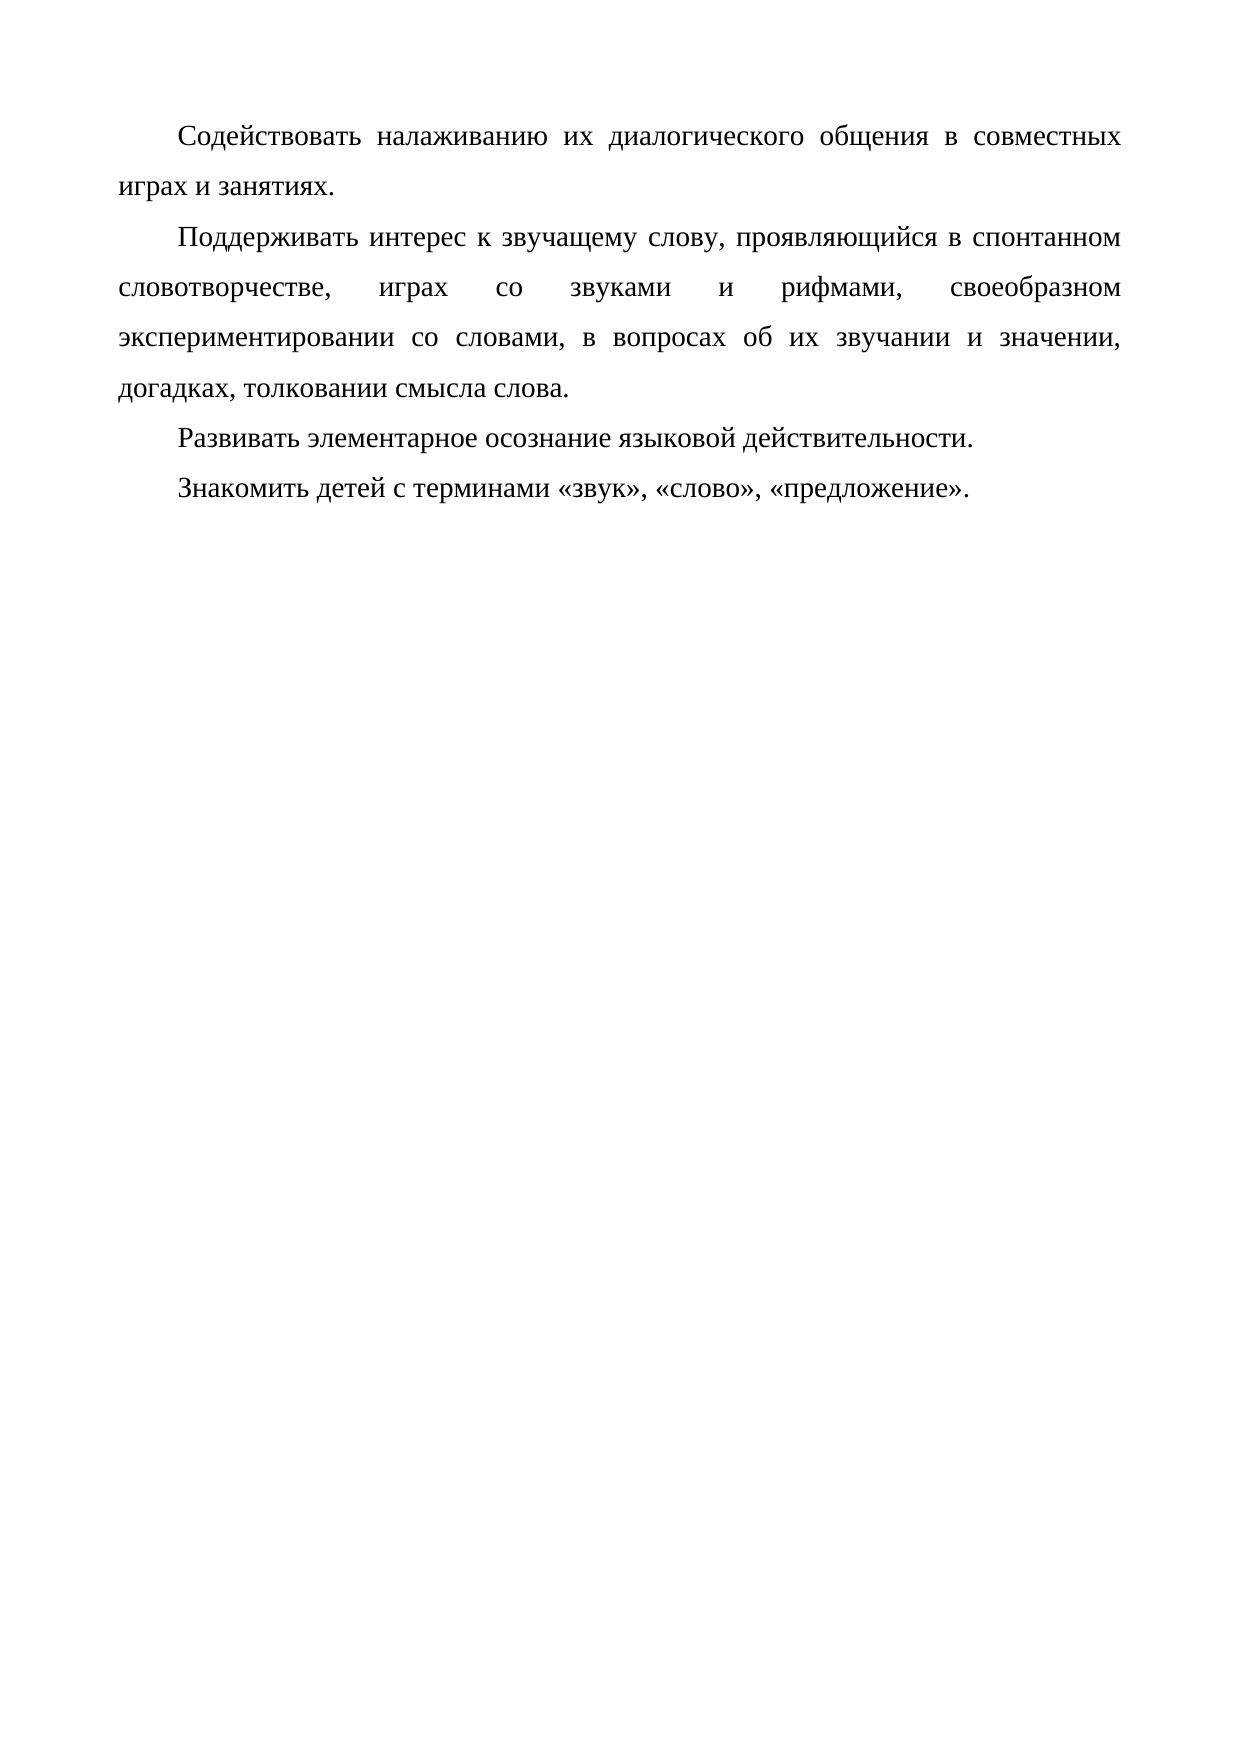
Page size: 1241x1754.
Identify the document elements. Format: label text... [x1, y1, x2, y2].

text Поддерживать интерес к звучащему слову, проявляющийся в спонтанном словотворчестве, играх со звуками и рифмами, своеобразном экспериментировании со словами, в вопросах об их звучании и значении, догадках, толковании смысла слова. [118, 219, 1122, 403]
text Знакомить детей с терминами «звук», «слово», «предложение». [118, 470, 1122, 504]
text Развивать элементарное осознание языковой действительности. [118, 420, 1122, 453]
text Содействовать налаживанию их диалогического общения в совместных играх и занятиях. [118, 118, 1122, 202]
